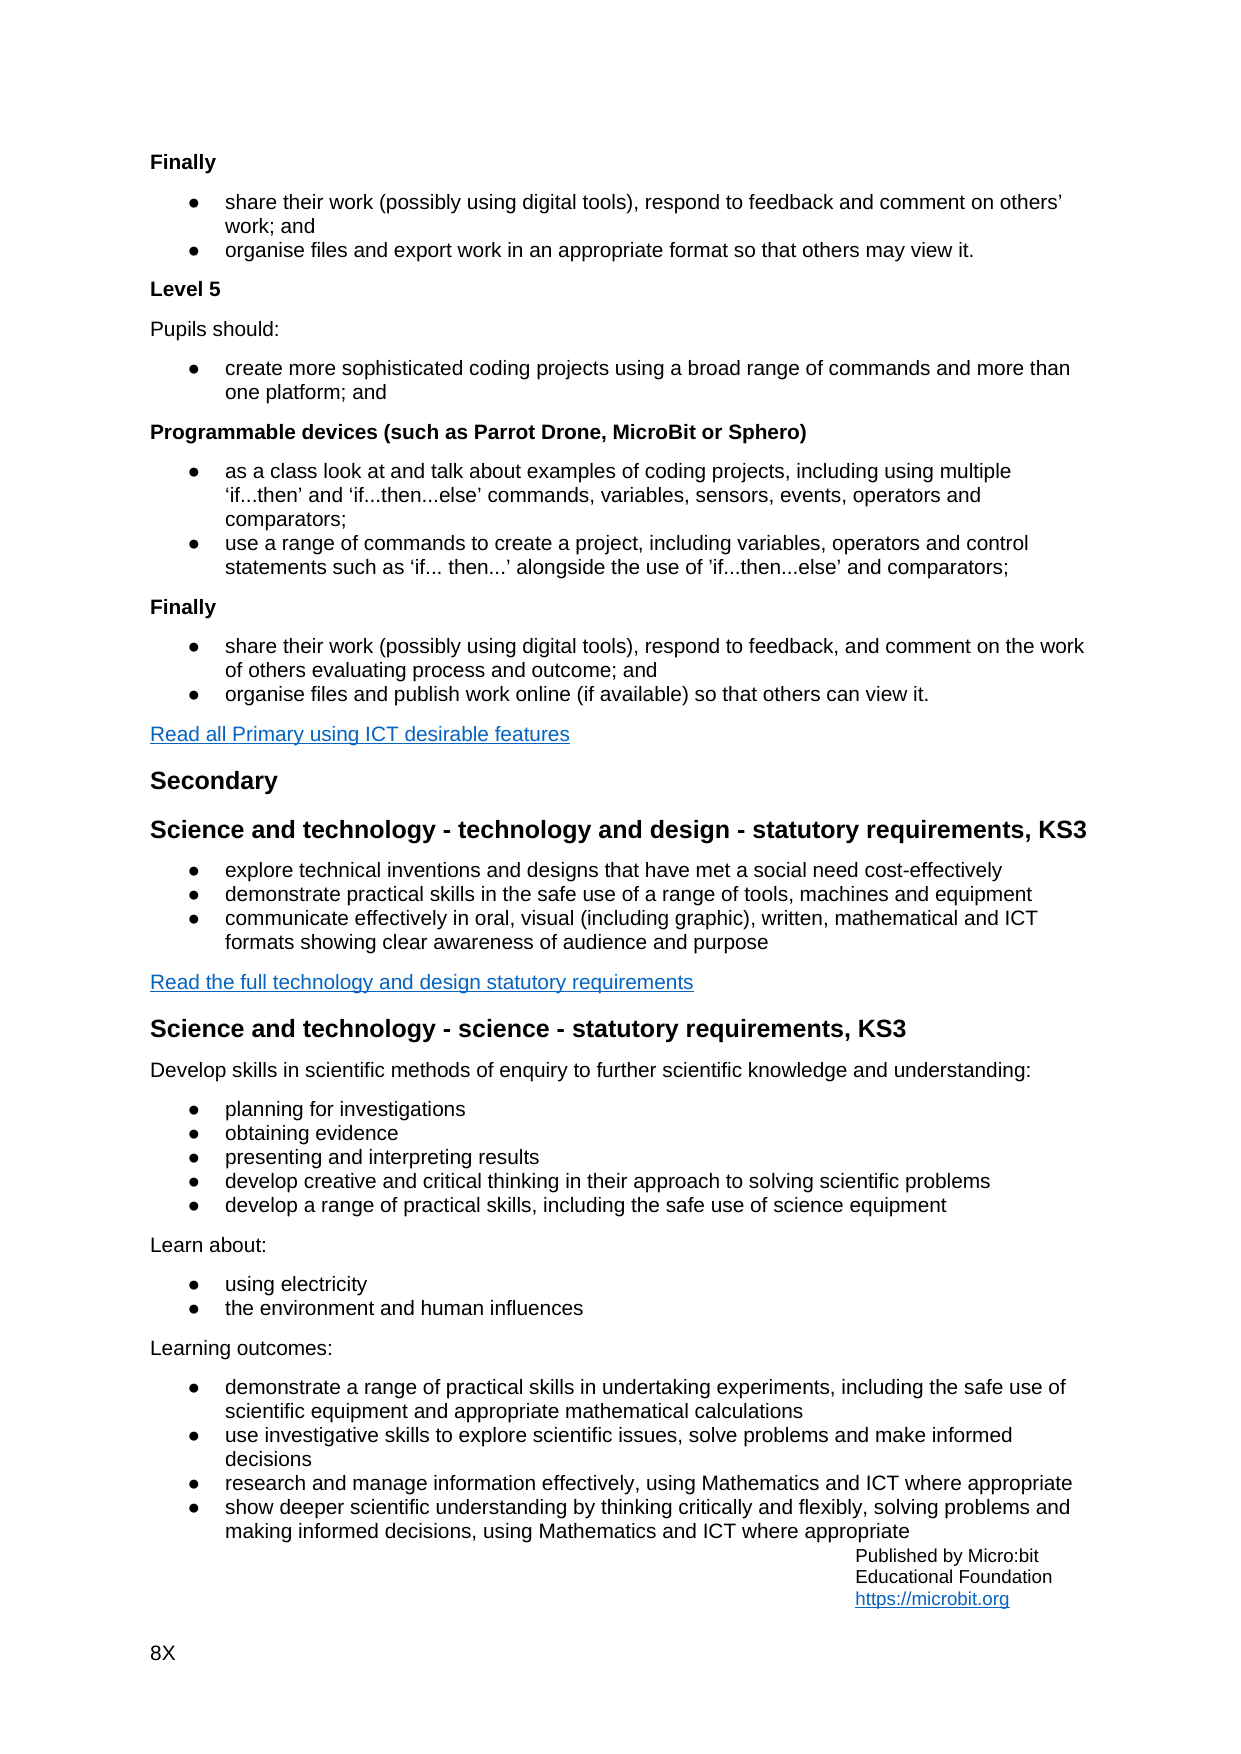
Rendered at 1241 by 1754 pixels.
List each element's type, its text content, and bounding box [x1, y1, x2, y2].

text Finally [150, 150, 1090, 174]
text Develop skills in scientific methods of enquiry to further scientific knowledge and understanding: [150, 1057, 1090, 1081]
text Finally [150, 595, 1090, 619]
list explore technical inventions and designs that have met a social need cost-effectively [187, 858, 1090, 882]
list using electricity [187, 1272, 1090, 1296]
list organise files and publish work online (if available) so that others can view it. [187, 682, 1090, 706]
text Read the full technology and design statutory requirements [150, 970, 1090, 994]
text Learn about: [150, 1232, 1090, 1256]
list research and manage information effectively, using Mathematics and ICT where appropriate [187, 1471, 1090, 1495]
list create more sophisticated coding projects using a broad range of commands and more than one platform; and [187, 356, 1090, 404]
text Level 5 [150, 277, 1090, 301]
text Pupils should: [150, 317, 1090, 341]
list share their work (possibly using digital tools), respond to feedback and comment on others’ work; and [187, 189, 1090, 237]
subtitle Secondary [150, 766, 1090, 794]
text Read all Primary using ICT desirable features [150, 722, 1090, 746]
list organise files and export work in an appropriate format so that others may view it. [187, 237, 1090, 261]
list demonstrate practical skills in the safe use of a range of tools, machines and equipment [187, 882, 1090, 906]
list develop creative and critical thinking in their approach to solving scientific problems [187, 1169, 1090, 1193]
list communicate effectively in oral, visual (including graphic), written, mathematical and ICT formats showing clear awareness of audience and purpose [187, 906, 1090, 954]
list share their work (possibly using digital tools), respond to feedback, and comment on the work of others evaluating process and outcome; and [187, 634, 1090, 682]
list demonstrate a range of practical skills in undertaking experiments, including the safe use of scientific equipment and appropriate mathematical calculations [187, 1375, 1090, 1423]
list show deeper scientific understanding by thinking critically and flexibly, solving problems and making informed decisions, using Mathematics and ICT where appropriate [187, 1495, 1090, 1543]
list develop a range of practical skills, including the safe use of science equipment [187, 1193, 1090, 1217]
list as a class look at and talk about examples of coding projects, including using multiple ‘if...then’ and ‘if...then...else’ commands, variables, sensors, events, operators and comparators; [187, 459, 1090, 531]
text Programmable devices (such as Parrot Drone, MicroBit or Sphero) [150, 420, 1090, 444]
list planning for investigations [187, 1097, 1090, 1121]
list use a range of commands to create a project, including variables, operators and control statements such as ‘if... then...’ alongside the use of ’if...then...else’ and comparators; [187, 531, 1090, 579]
list obtaining evidence [187, 1121, 1090, 1145]
subtitle Science and technology - science - statutory requirements, KS3 [150, 1014, 1090, 1042]
list presenting and interpreting results [187, 1145, 1090, 1169]
list the environment and human influences [187, 1296, 1090, 1320]
text Learning outcomes: [150, 1336, 1090, 1359]
subtitle Science and technology - technology and design - statutory requirements, KS3 [150, 814, 1090, 843]
list use investigative skills to explore scientific issues, solve problems and make informed decisions [187, 1423, 1090, 1471]
